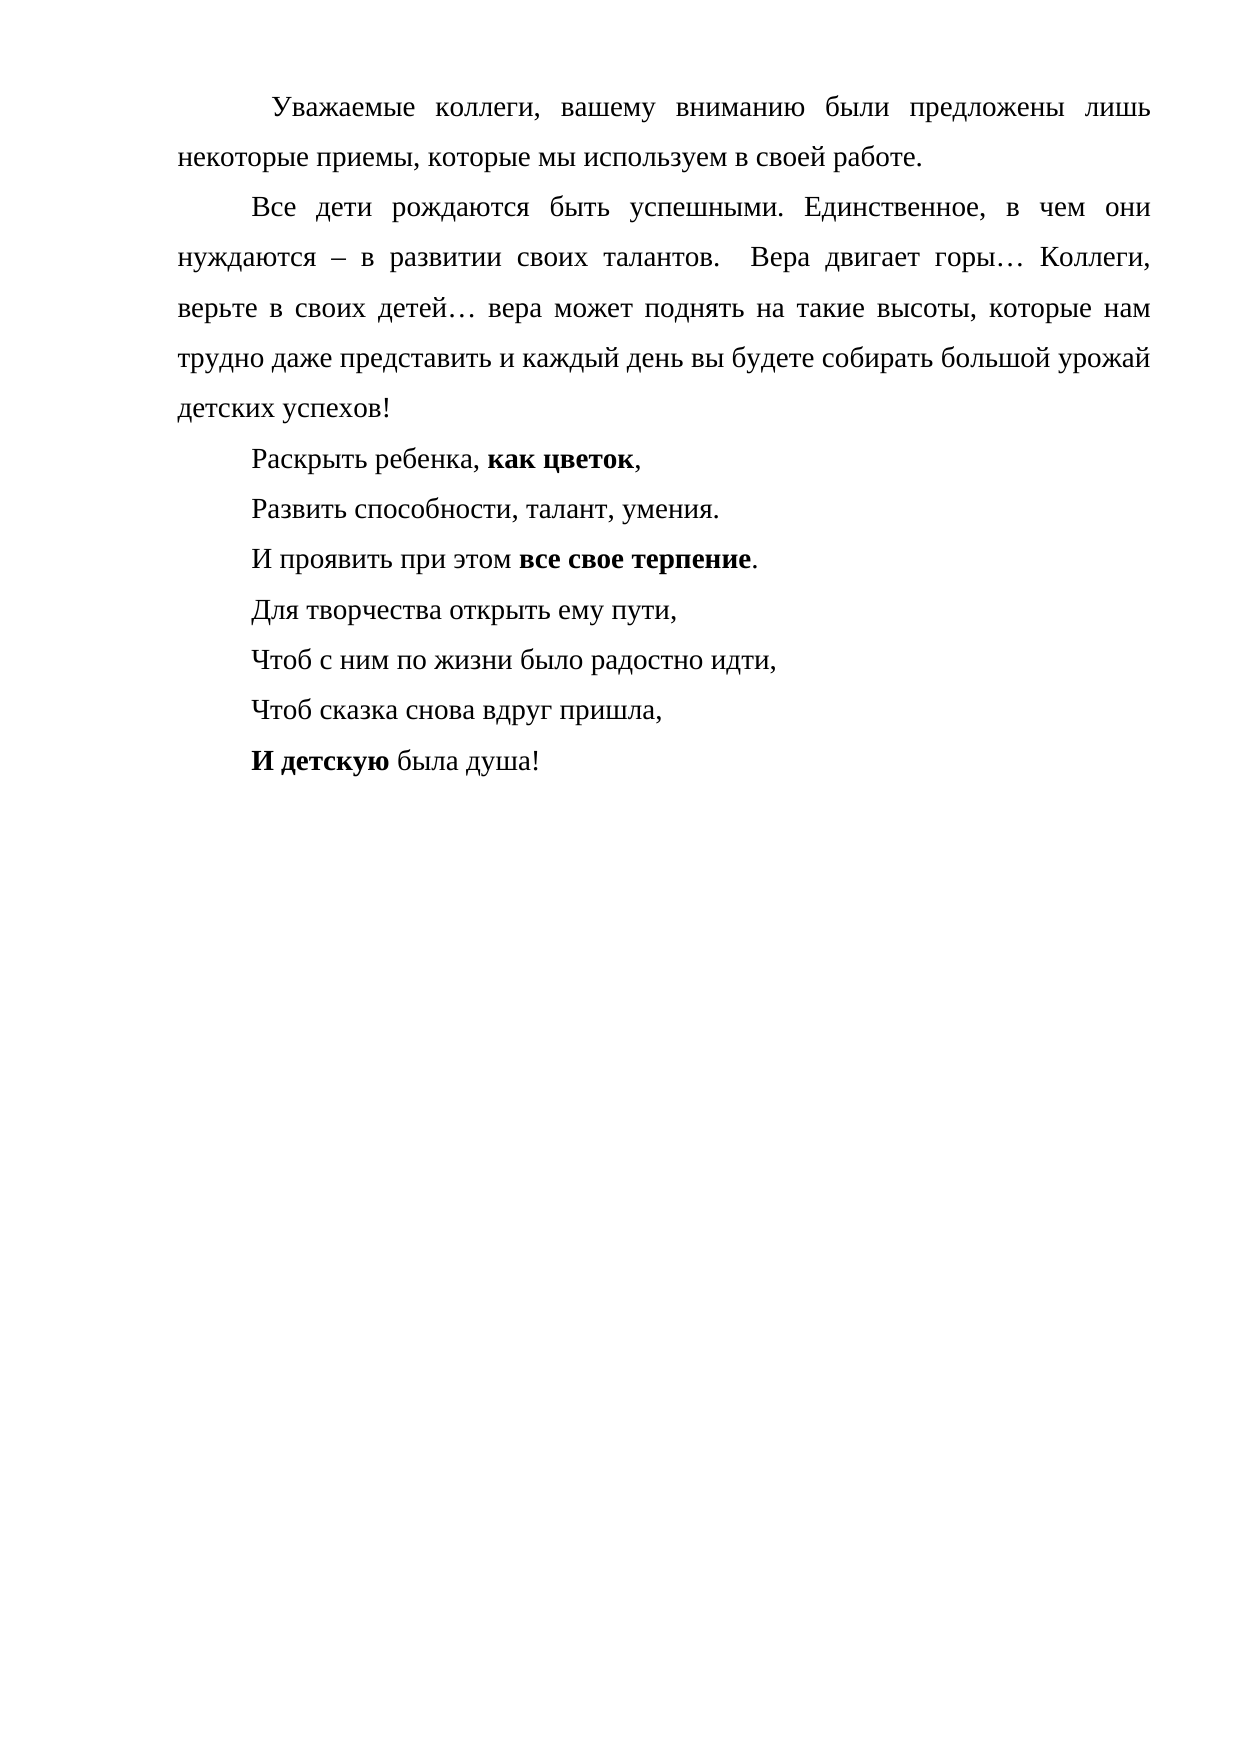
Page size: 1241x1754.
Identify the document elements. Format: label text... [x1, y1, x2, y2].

text Уважаемые коллеги, вашему вниманию были предложены лишь некоторые приемы, которые мы используем в своей работе. [177, 89, 1152, 172]
text Все дети рождаются быть успешными. Единственное, в чем они нуждаются – в развитии своих талантов. Вера двигает горы… Коллеги, верьте в своих детей… вера может поднять на такие высоты, которые нам трудно даже представить и каждый день вы будете собирать большой урожай детских успехов! [177, 189, 1152, 424]
text Чтоб сказка снова вдруг пришла, [177, 692, 1152, 726]
text Чтоб с ним по жизни было радостно идти, [177, 642, 1152, 676]
text Развить способности, талант, умения. [177, 491, 1152, 525]
text И проявить при этом все свое терпение. [177, 541, 1152, 575]
text Для творчества открыть ему пути, [177, 592, 1152, 625]
text Раскрыть ребенка, как цветок, [177, 441, 1152, 474]
text И детскую была душа! [177, 743, 1152, 776]
